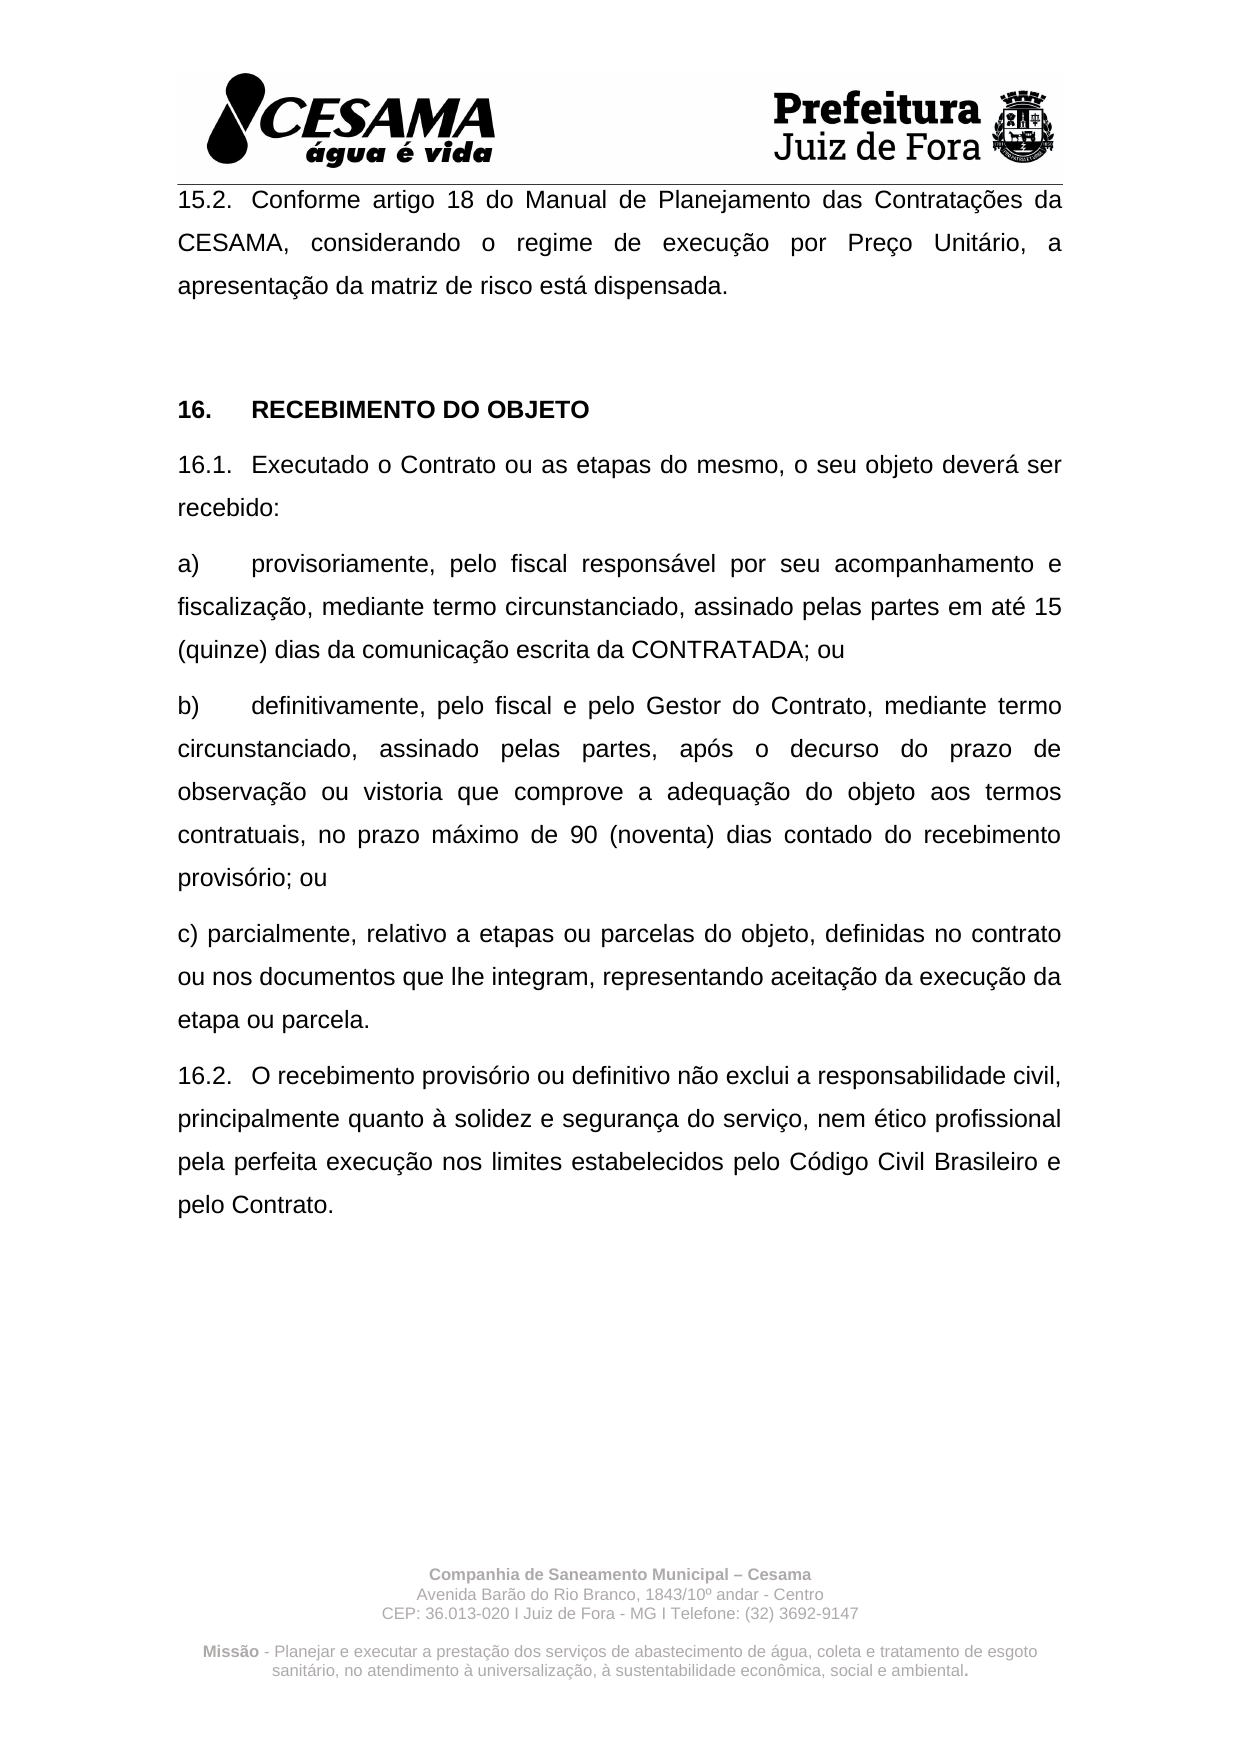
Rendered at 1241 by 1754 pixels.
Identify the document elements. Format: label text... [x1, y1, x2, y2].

subtitle O recebimento provisório ou definitivo não exclui a responsabilidade civil, principalmente quanto à solidez e segurança do serviço, nem ético profissional pela perfeita execução nos limites estabelecidos pelo Código Civil Brasileiro e pelo Contrato. [177, 1061, 1063, 1219]
subtitle c) parcialmente, relativo a etapas ou parcelas do objeto, definidas no contrato ou nos documentos que lhe integram, representando aceitação da execução da etapa ou parcela. [177, 919, 1063, 1034]
subtitle Executado o Contrato ou as etapas do mesmo, o seu objeto deverá ser recebido: [177, 450, 1063, 522]
subtitle b) definitivamente, pelo fiscal e pelo Gestor do Contrato, mediante termo circunstanciado, assinado pelas partes, após o decurso do prazo de observação ou vistoria que comprove a adequação do objeto aos termos contratuais, no prazo máximo de 90 (noventa) dias contado do recebimento provisório; ou [177, 691, 1063, 892]
subtitle RECEBIMENTO DO OBJETO [177, 394, 1063, 423]
picture [177, 73, 1063, 185]
subtitle Conforme artigo 18 do Manual de Planejamento das Contratações da CESAMA, considerando o regime de execução por Preço Unitário, a apresentação da matriz de risco está dispensada. [177, 185, 1063, 300]
subtitle a) provisoriamente, pelo fiscal responsável por seu acompanhamento e fiscalização, mediante termo circunstanciado, assinado pelas partes em até 15 (quinze) dias da comunicação escrita da CONTRATADA; ou [177, 549, 1063, 664]
